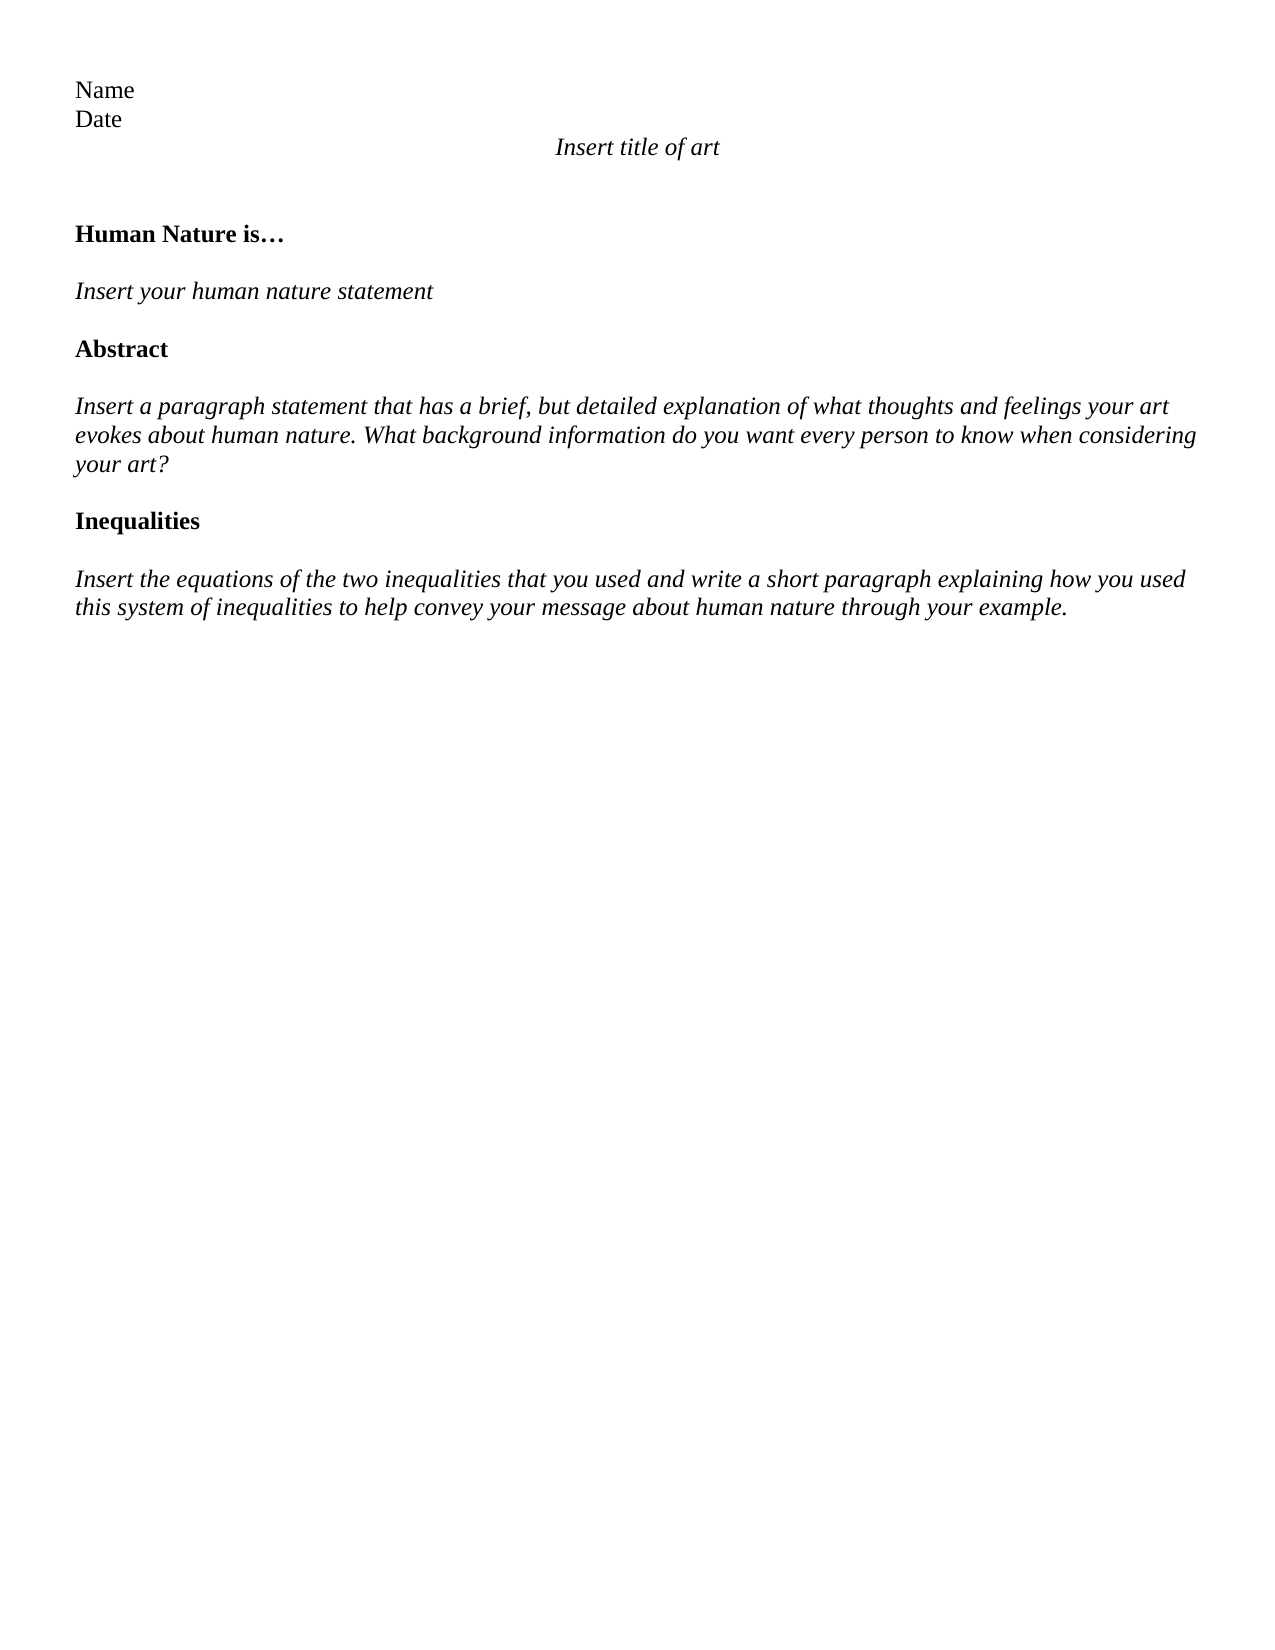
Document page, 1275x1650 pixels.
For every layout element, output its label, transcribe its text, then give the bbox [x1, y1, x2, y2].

text Date [75, 104, 1200, 132]
text Insert title of art [75, 132, 1200, 161]
text Human Nature is… [75, 219, 1200, 247]
text Insert your human nature statement [75, 276, 1200, 305]
text Name [75, 75, 1200, 104]
text Insert the equations of the two inequalities that you used and write a short paragraph explaining how you used this system of inequalities to help convey your message about human nature through your example. [75, 564, 1200, 621]
text Inequalities [75, 506, 1200, 535]
text Abstract [75, 334, 1200, 362]
text Insert a paragraph statement that has a brief, but detailed explanation of what thoughts and feelings your art evokes about human nature. What background information do you want every person to know when considering your art? [75, 391, 1200, 477]
